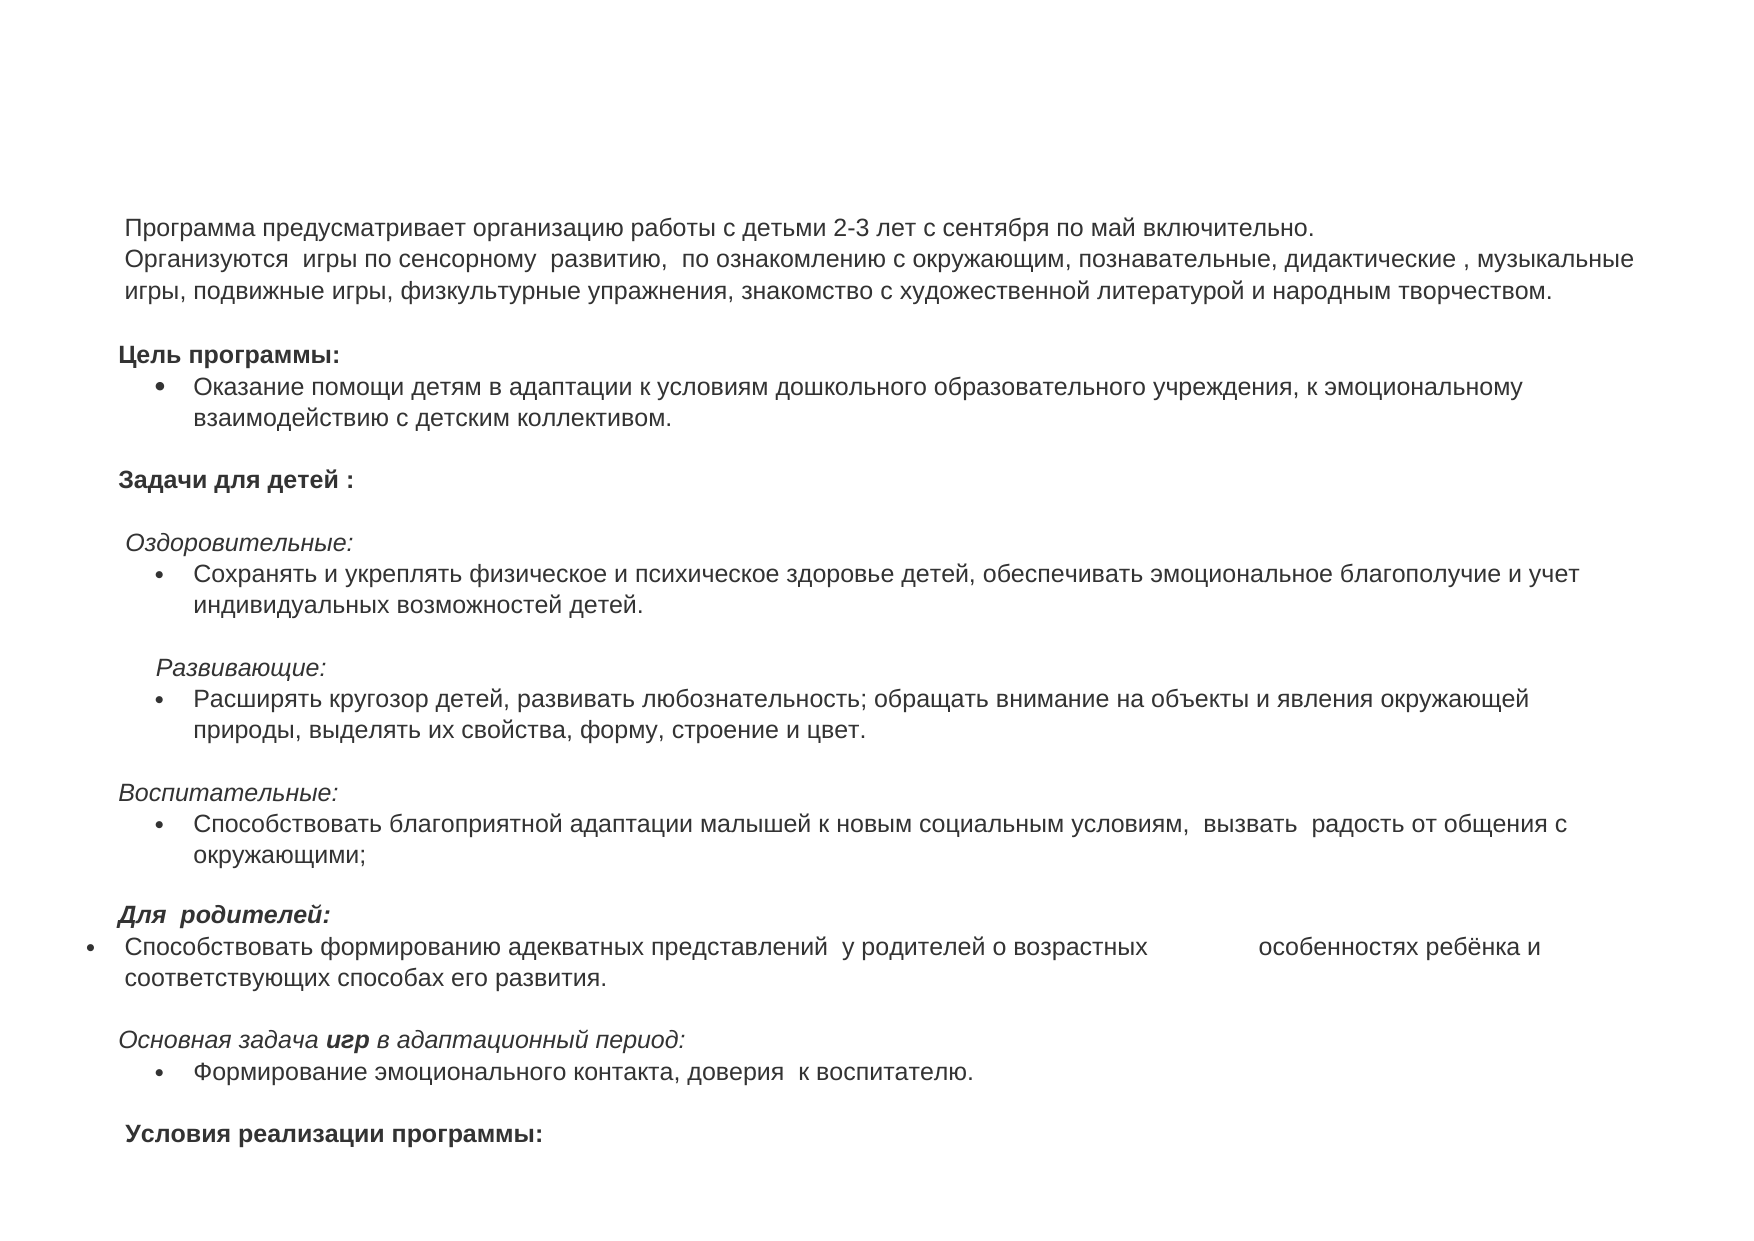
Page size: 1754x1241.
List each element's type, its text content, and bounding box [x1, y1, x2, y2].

text Программа предусматривает организацию работы с детьми 2-3 лет с сентября по май включительно. [124, 211, 1636, 242]
text Цель программы: [118, 338, 1636, 369]
list Способствовать благоприятной адаптации малышей к новым социальным условиям, вызвать радость от общения с окружающими; [156, 807, 1629, 869]
text Воспитательные: [118, 776, 1636, 807]
list Сохранять и укреплять физическое и психическое здоровье детей, обеспечивать эмоциональное благополучие и учет индивидуальных возможностей детей. [156, 557, 1629, 619]
text Организуются игры по сенсорному развитию, по ознакомлению с окружающим, познавательные, дидактические , музыкальные игры, подвижные игры, физкультурные упражнения, знакомство с художественной литературой и народным творчеством. [124, 242, 1636, 304]
text Развивающие: [156, 651, 1629, 682]
list Формирование эмоционального контакта, доверия к воспитателю. [156, 1054, 1636, 1086]
text Оздоровительные: [118, 526, 1636, 557]
text Для родителей: [118, 898, 1636, 929]
text Условия реализации программы: [118, 1117, 1636, 1148]
list Оказание помощи детям в адаптации к условиям дошкольного образовательного учреждения, к эмоциональному взаимодействию с детским коллективом. [156, 369, 1636, 432]
list Расширять кругозор детей, развивать любознательность; обращать внимание на объекты и явления окружающей природы, выделять их свойства, форму, строение и цвет. [156, 682, 1629, 744]
list Способствовать формированию адекватных представлений у родителей о возрастных особенностях ребёнка и соответствующих способах его развития. [87, 929, 1629, 992]
text Задачи для детей : [118, 463, 1636, 494]
text Основная задача игр в адаптационный период: [118, 1023, 1636, 1054]
